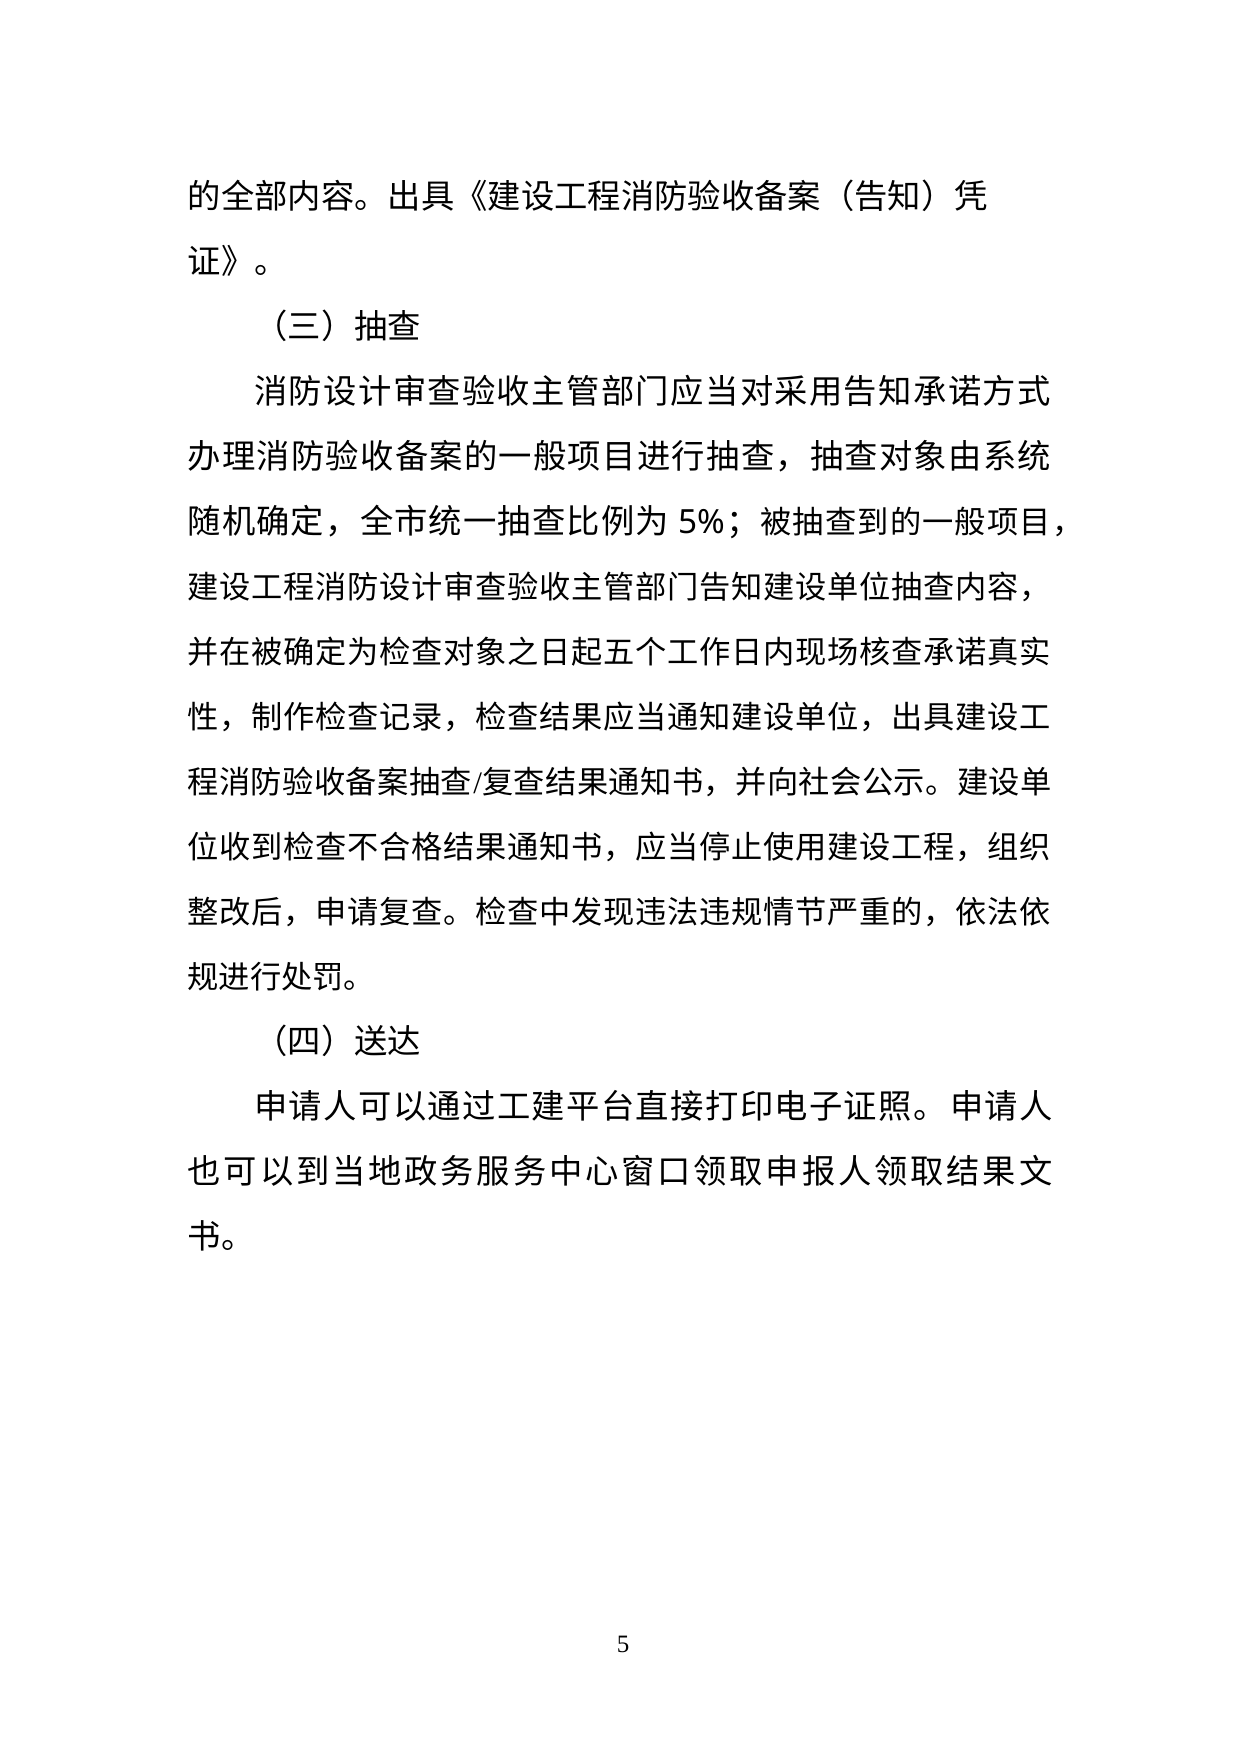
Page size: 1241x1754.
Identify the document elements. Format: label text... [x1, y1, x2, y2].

text （四）送达 [187, 1007, 1053, 1072]
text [187, 162, 1053, 292]
list 抽查 [187, 292, 1053, 357]
text 申请人可以通过工建平台直接打印电子证照。申请人也可以到当地政务服务中心窗口领取申报人领取结果文书。 [187, 1072, 1053, 1267]
text 消防设计审查验收主管部门应当对采用告知承诺方式办理消防验收备案的一般项目进行抽查，抽查对象由系统随机确定，全市统一抽查比例为5%；被抽查到的一般项目，建设工程消防设计审查验收主管部门告知建设单位抽查内容，并在被确定为检查对象之日起五个工作日内现场核查承诺真实性，制作检查记录，检查结果应当通知建设单位，出具建设工程消防验收备案抽查/复查结果通知书，并向社会公示。建设单位收到检查不合格结果通知书，应当停止使用建设工程，组织整改后，申请复查。检查中发现违法违规情节严重的，依法依规进行处罚。 [187, 357, 1053, 1007]
